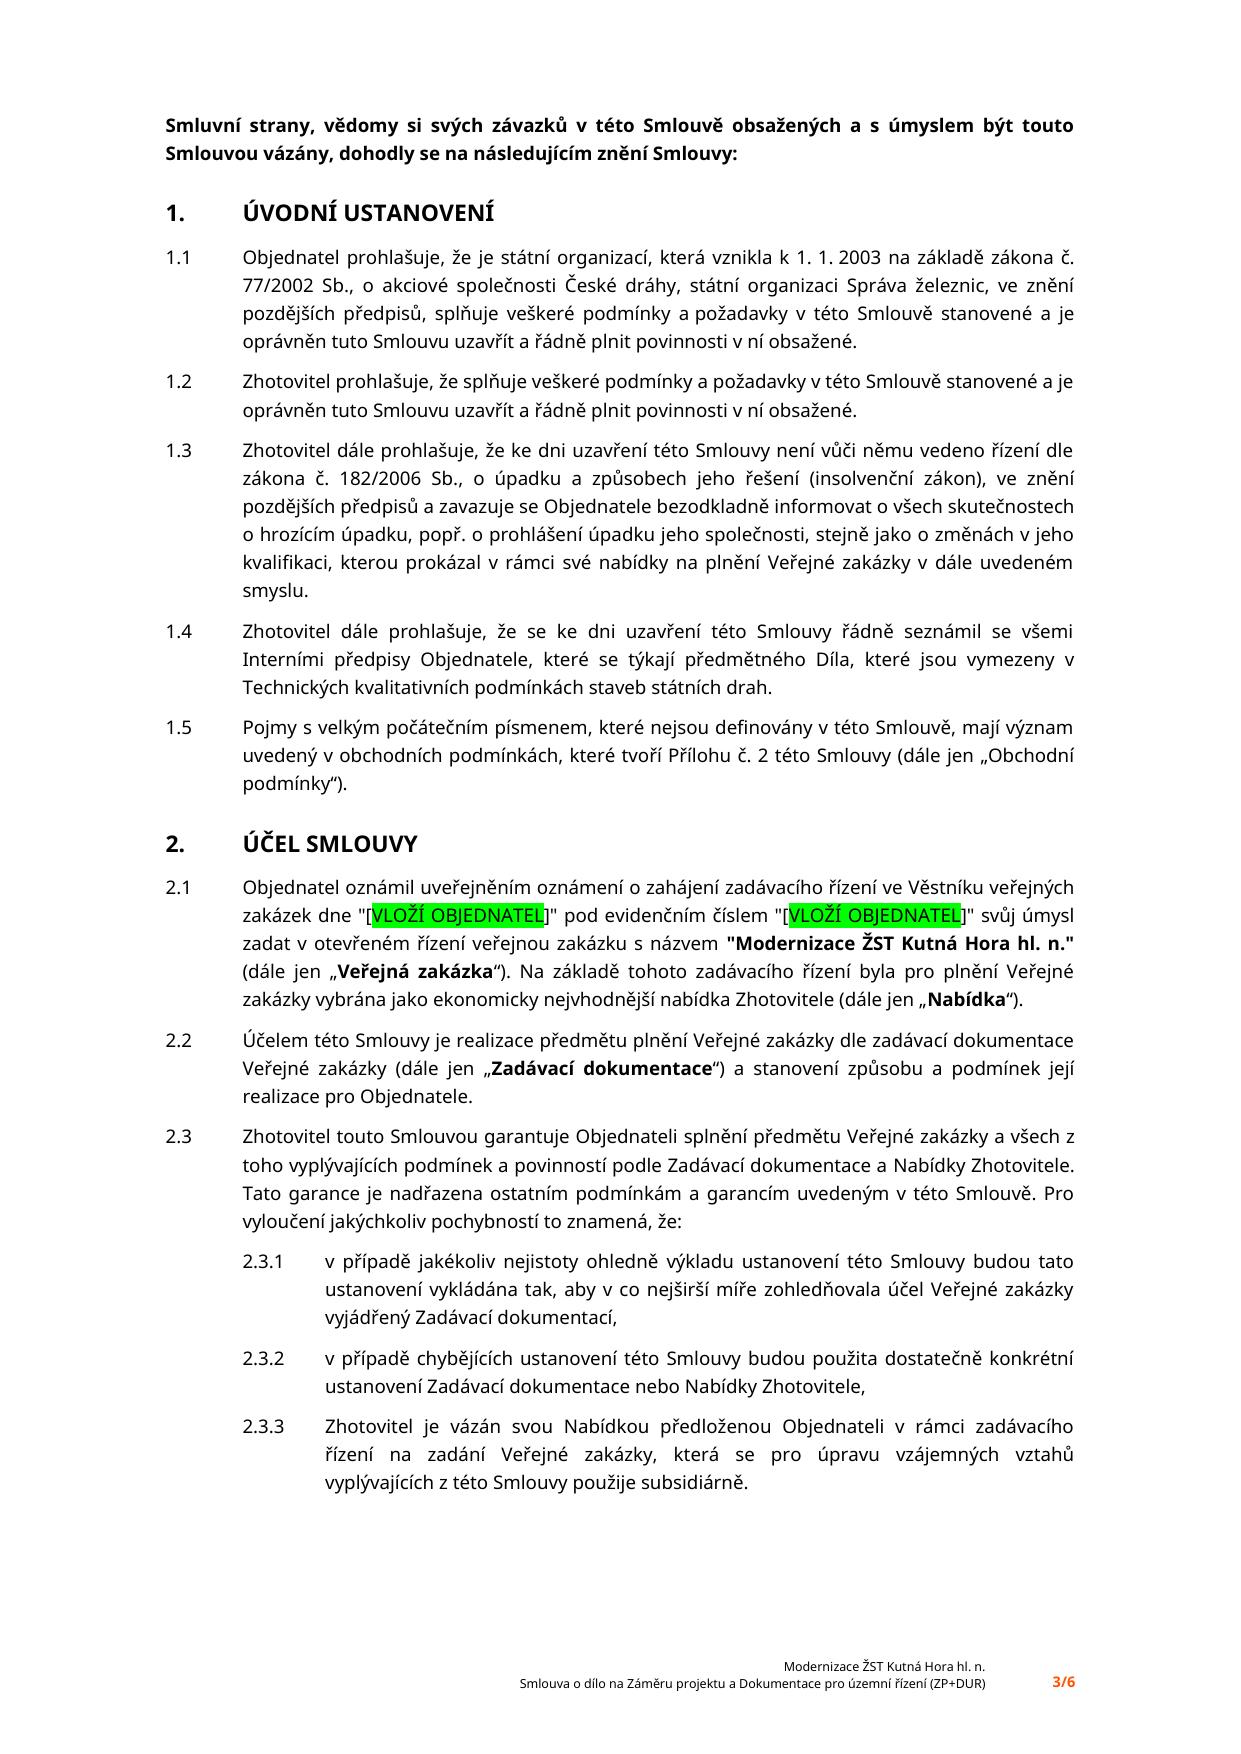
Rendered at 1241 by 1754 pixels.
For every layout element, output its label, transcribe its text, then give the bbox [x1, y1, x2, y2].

text Zhotovitel dále prohlašuje, že se ke dni uzavření této Smlouvy řádně seznámil se všemi Interními předpisy Objednatele, které se týkají předmětného Díla, které jsou vymezeny v Technických kvalitativních podmínkách staveb státních drah. [165, 618, 1075, 699]
text v případě chybějících ustanovení této Smlouvy budou použita dostatečně konkrétní ustanovení Zadávací dokumentace nebo Nabídky Zhotovitele, [242, 1345, 1075, 1398]
text v případě jakékoliv nejistoty ohledně výkladu ustanovení této Smlouvy budou tato ustanovení vykládána tak, aby v co nejširší míře zohledňovala účel Veřejné zakázky vyjádřený Zadávací dokumentací, [242, 1248, 1075, 1330]
text Smluvní strany, vědomy si svých závazků v této Smlouvě obsažených a s úmyslem být touto Smlouvou vázány, dohodly se na následujícím znění Smlouvy: [165, 112, 1075, 166]
text ÚVODNÍ USTANOVENÍ [165, 197, 1075, 229]
text Zhotovitel je vázán svou Nabídkou předloženou Objednateli v rámci zadávacího řízení na zadání Veřejné zakázky, která se pro úpravu vzájemných vztahů vyplývajících z této Smlouvy použije subsidiárně. [242, 1413, 1075, 1495]
text Zhotovitel dále prohlašuje, že ke dni uzavření této Smlouvy není vůči němu vedeno řízení dle zákona č. 182/2006 Sb., o úpadku a způsobech jeho řešení (insolvenční zákon), ve znění pozdějších předpisů a zavazuje se Objednatele bezodkladně informovat o všech skutečnostech o hrozícím úpadku, popř. o prohlášení úpadku jeho společnosti, stejně jako o změnách v jeho kvalifikaci, kterou prokázal v rámci své nabídky na plnění Veřejné zakázky v dále uvedeném smyslu. [165, 437, 1075, 603]
text Objednatel prohlašuje, že je státní organizací, která vznikla k 1. 1. 2003 na základě zákona č. 77/2002 Sb., o akciové společnosti České dráhy, státní organizaci Správa železnic, ve znění pozdějších předpisů, splňuje veškeré podmínky a požadavky v této Smlouvě stanovené a je oprávněn tuto Smlouvu uzavřít a řádně plnit povinnosti v ní obsažené. [165, 244, 1075, 354]
text ÚČEL SMLOUVY [165, 828, 1075, 859]
text Pojmy s velkým počátečním písmenem, které nejsou definovány v této Smlouvě, mají význam uvedený v obchodních podmínkách, které tvoří Přílohu č. 2 této Smlouvy (dále jen „Obchodní podmínky“). [165, 714, 1075, 796]
text Účelem této Smlouvy je realizace předmětu plnění Veřejné zakázky dle zadávací dokumentace Veřejné zakázky (dále jen „Zadávací dokumentace“) a stanovení způsobu a podmínek její realizace pro Objednatele. [165, 1027, 1075, 1109]
text Objednatel oznámil uveřejněním oznámení o zahájení zadávacího řízení ve Věstníku veřejných zakázek dne "[VLOŽÍ OBJEDNATEL]" pod evidenčním číslem "[VLOŽÍ OBJEDNATEL]" svůj úmysl zadat v otevřeném řízení veřejnou zakázku s názvem "Modernizace ŽST Kutná Hora hl. n." (dále jen „Veřejná zakázka“). Na základě tohoto zadávacího řízení byla pro plnění Veřejné zakázky vybrána jako ekonomicky nejvhodnější nabídka Zhotovitele (dále jen „Nabídka“). [165, 875, 1075, 1012]
text Zhotovitel prohlašuje, že splňuje veškeré podmínky a požadavky v této Smlouvě stanovené a je oprávněn tuto Smlouvu uzavřít a řádně plnit povinnosti v ní obsažené. [165, 369, 1075, 422]
text Zhotovitel touto Smlouvou garantuje Objednateli splnění předmětu Veřejné zakázky a všech z toho vyplývajících podmínek a povinností podle Zadávací dokumentace a Nabídky Zhotovitele. Tato garance je nadřazena ostatním podmínkám a garancím uvedeným v této Smlouvě. Pro vyloučení jakýchkoliv pochybností to znamená, že: [165, 1124, 1075, 1233]
